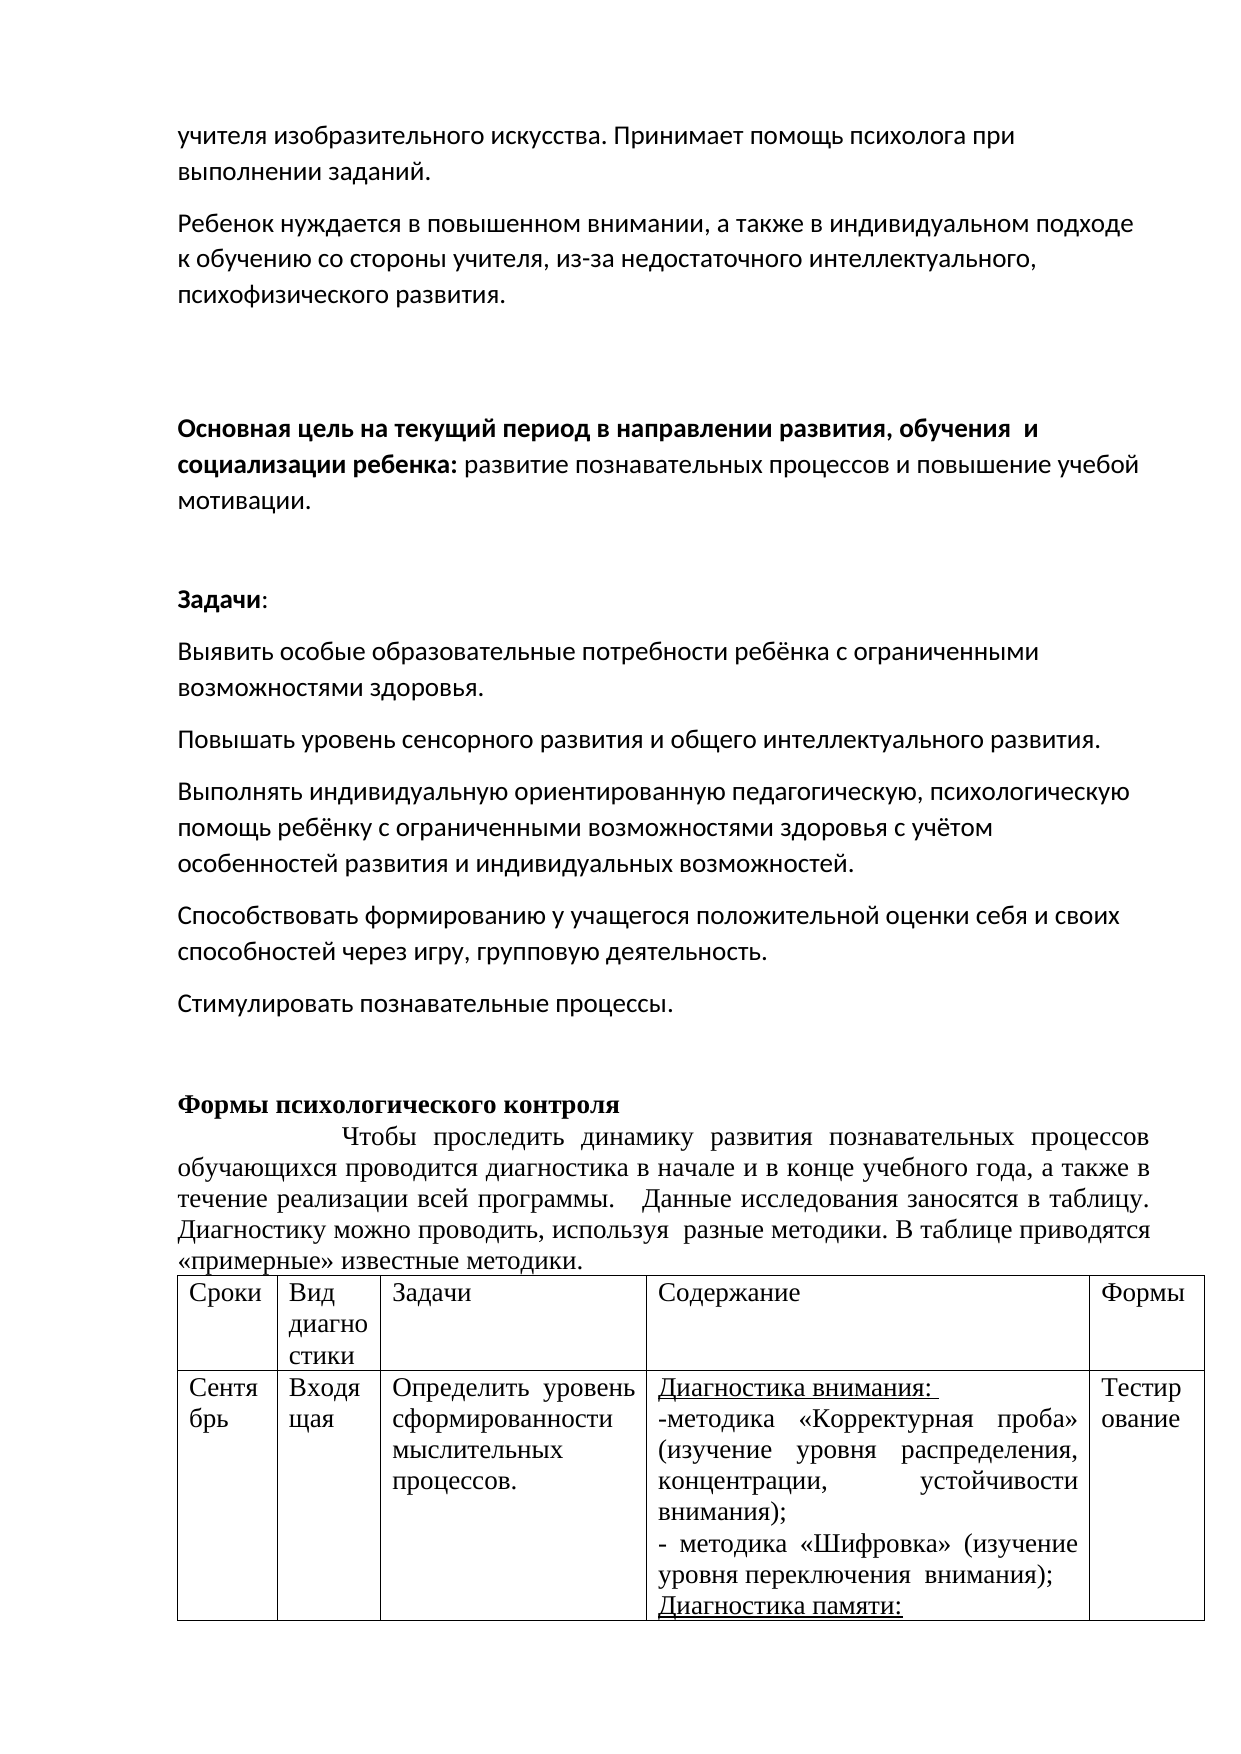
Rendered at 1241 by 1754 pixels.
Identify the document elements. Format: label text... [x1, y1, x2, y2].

table_header Содержание [647, 1276, 1089, 1370]
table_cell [647, 1371, 1089, 1620]
text Чтобы проследить динамику развития познавательных процессов обучающихся проводится диагностика в начале и в конце учебного года, а также в течение реализации всей программы. Данные исследования заносятся в таблицу. Диагностику можно проводить, используя разные методики. В таблице приводятся «примерные» известные методики. [177, 1120, 1152, 1275]
table_header Формы [1090, 1276, 1204, 1370]
table_header Сроки [178, 1276, 277, 1370]
table_header Вид диагностики [278, 1276, 380, 1370]
table_cell Тестирование [1090, 1371, 1204, 1620]
table_cell Входящая [278, 1371, 380, 1620]
table_header Задачи [381, 1276, 646, 1370]
text Формы психологического контроля [177, 1088, 1152, 1120]
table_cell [381, 1371, 646, 1620]
table_cell Сентябрь [178, 1371, 277, 1620]
